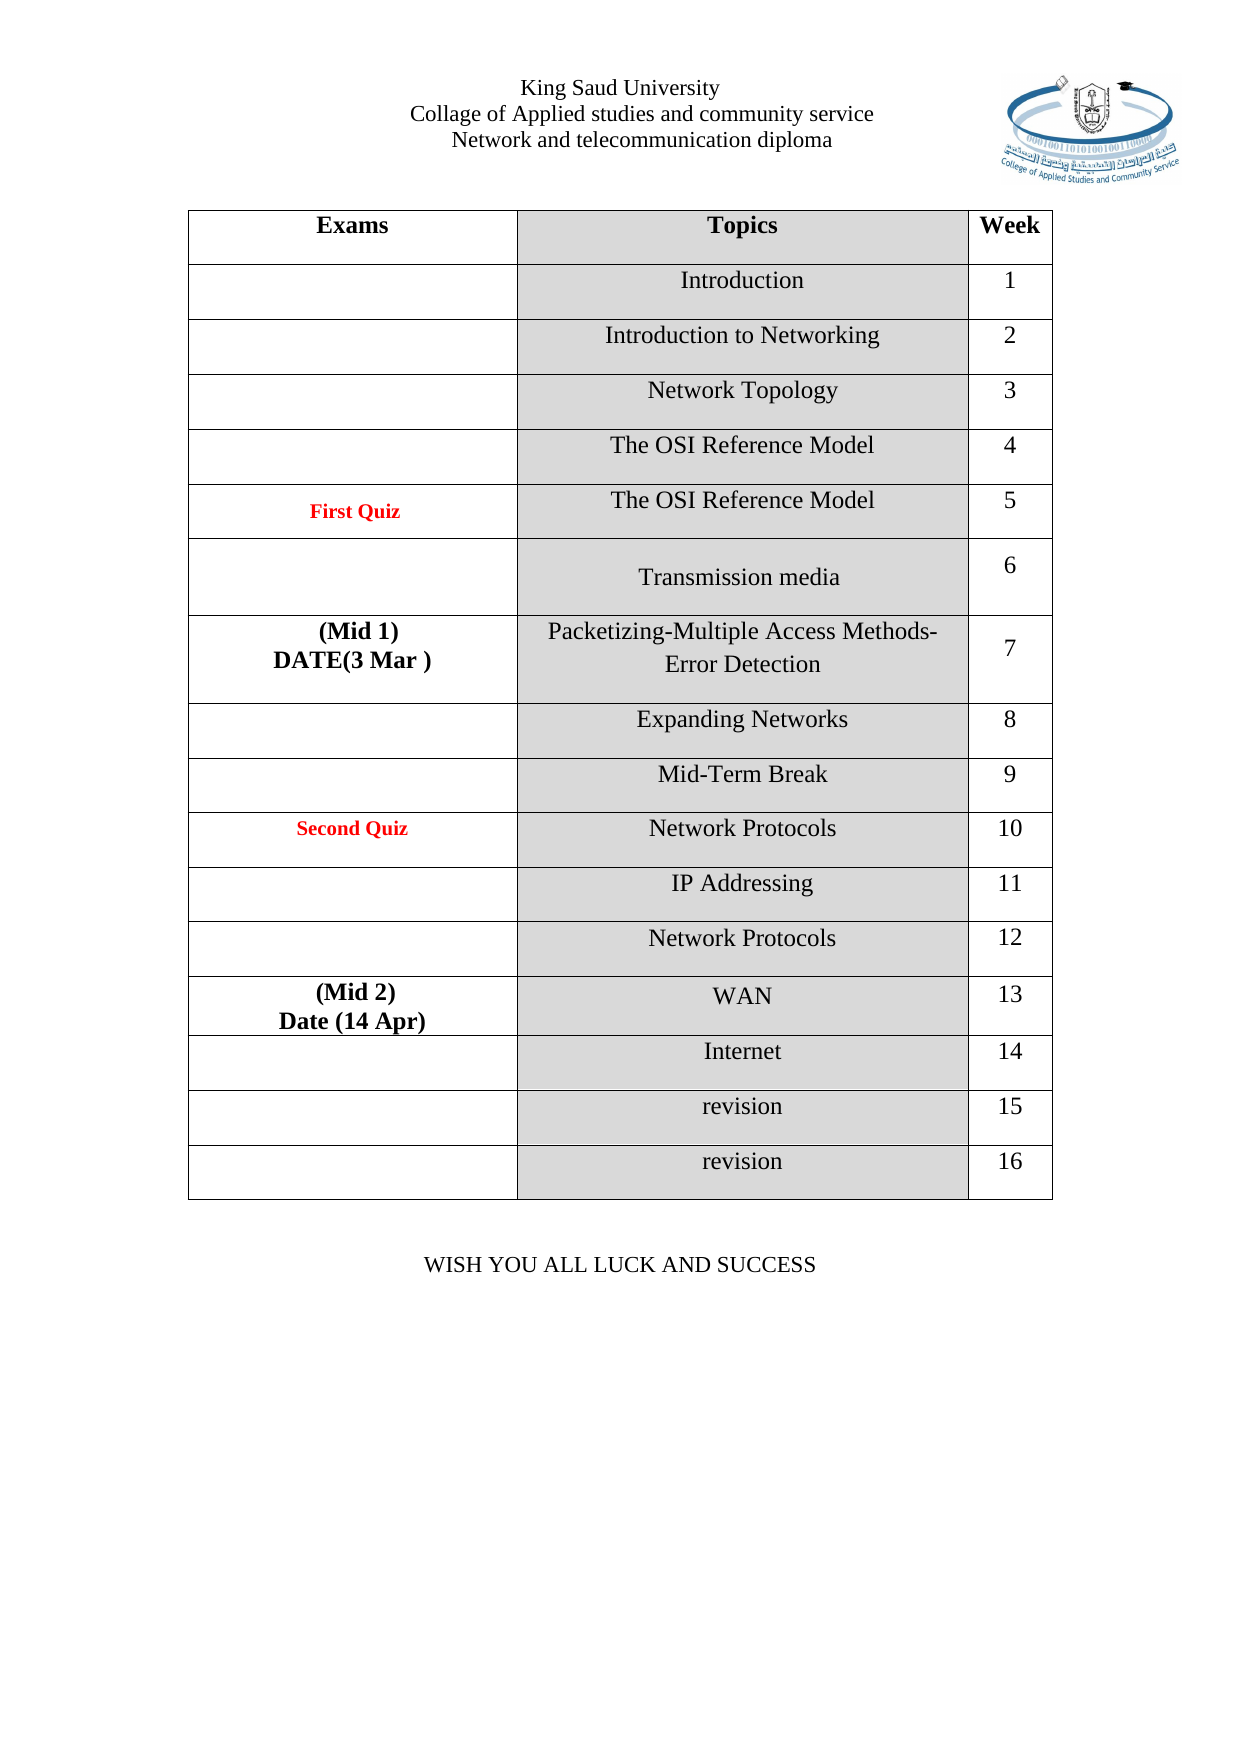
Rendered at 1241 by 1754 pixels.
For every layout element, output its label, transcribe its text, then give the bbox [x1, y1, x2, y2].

table_cell 9 [969, 759, 1052, 812]
table_cell 15 [969, 1091, 1052, 1144]
table_cell Network Topology [518, 375, 968, 429]
text WISH YOU ALL LUCK AND SUCCESS [187, 1251, 1053, 1278]
table_cell 11 [969, 868, 1052, 921]
table_cell Internet [518, 1036, 968, 1089]
table_cell [189, 868, 517, 921]
table_cell Mid-Term Break [518, 759, 968, 812]
table_cell [189, 265, 517, 319]
table_cell [189, 320, 517, 374]
table_cell (Mid 1) DATE(3 Mar ) [189, 616, 517, 703]
table_cell [189, 922, 517, 976]
table_cell 6 [969, 539, 1052, 615]
table_cell Introduction [518, 265, 968, 319]
table_cell The OSI Reference Model [518, 430, 968, 484]
table_cell IP Addressing [518, 868, 968, 921]
picture [1000, 73, 1182, 185]
table_cell 8 [969, 704, 1052, 758]
table_cell First Quiz [189, 485, 517, 538]
table_header Exams [189, 211, 517, 264]
table_cell Expanding Networks [518, 704, 968, 758]
table_cell 16 [969, 1146, 1052, 1199]
table_cell [189, 430, 517, 484]
table_cell [189, 704, 517, 758]
table_cell 12 [969, 922, 1052, 976]
table_cell 1 [969, 265, 1052, 319]
table_cell Introduction to Networking [518, 320, 968, 374]
table_cell revision [518, 1146, 968, 1199]
table_cell Second Quiz [189, 813, 517, 867]
table_cell [189, 1036, 517, 1089]
table_cell WAN [518, 977, 968, 1035]
table_cell [189, 539, 517, 615]
table_cell 13 [969, 977, 1052, 1035]
table_header Week [969, 211, 1052, 264]
table_cell [189, 1146, 517, 1199]
table_cell revision [518, 1091, 968, 1144]
table_cell 3 [969, 375, 1052, 429]
table_cell The OSI Reference Model [518, 485, 968, 538]
table_cell Packetizing-Multiple Access Methods-Error Detection [518, 616, 968, 703]
table_cell Transmission media [518, 539, 968, 615]
table_cell [189, 1091, 517, 1144]
table_cell 5 [969, 485, 1052, 538]
table_cell 2 [969, 320, 1052, 374]
table_cell Network Protocols [518, 813, 968, 867]
table_cell 10 [969, 813, 1052, 867]
table_cell 7 [969, 616, 1052, 703]
table_cell 14 [969, 1036, 1052, 1089]
table_cell (Mid 2) Date (14 Apr) [189, 977, 517, 1035]
table_cell [189, 375, 517, 429]
table_cell [189, 759, 517, 812]
table_cell Network Protocols [518, 922, 968, 976]
table_header Topics [518, 211, 968, 264]
table_cell 4 [969, 430, 1052, 484]
